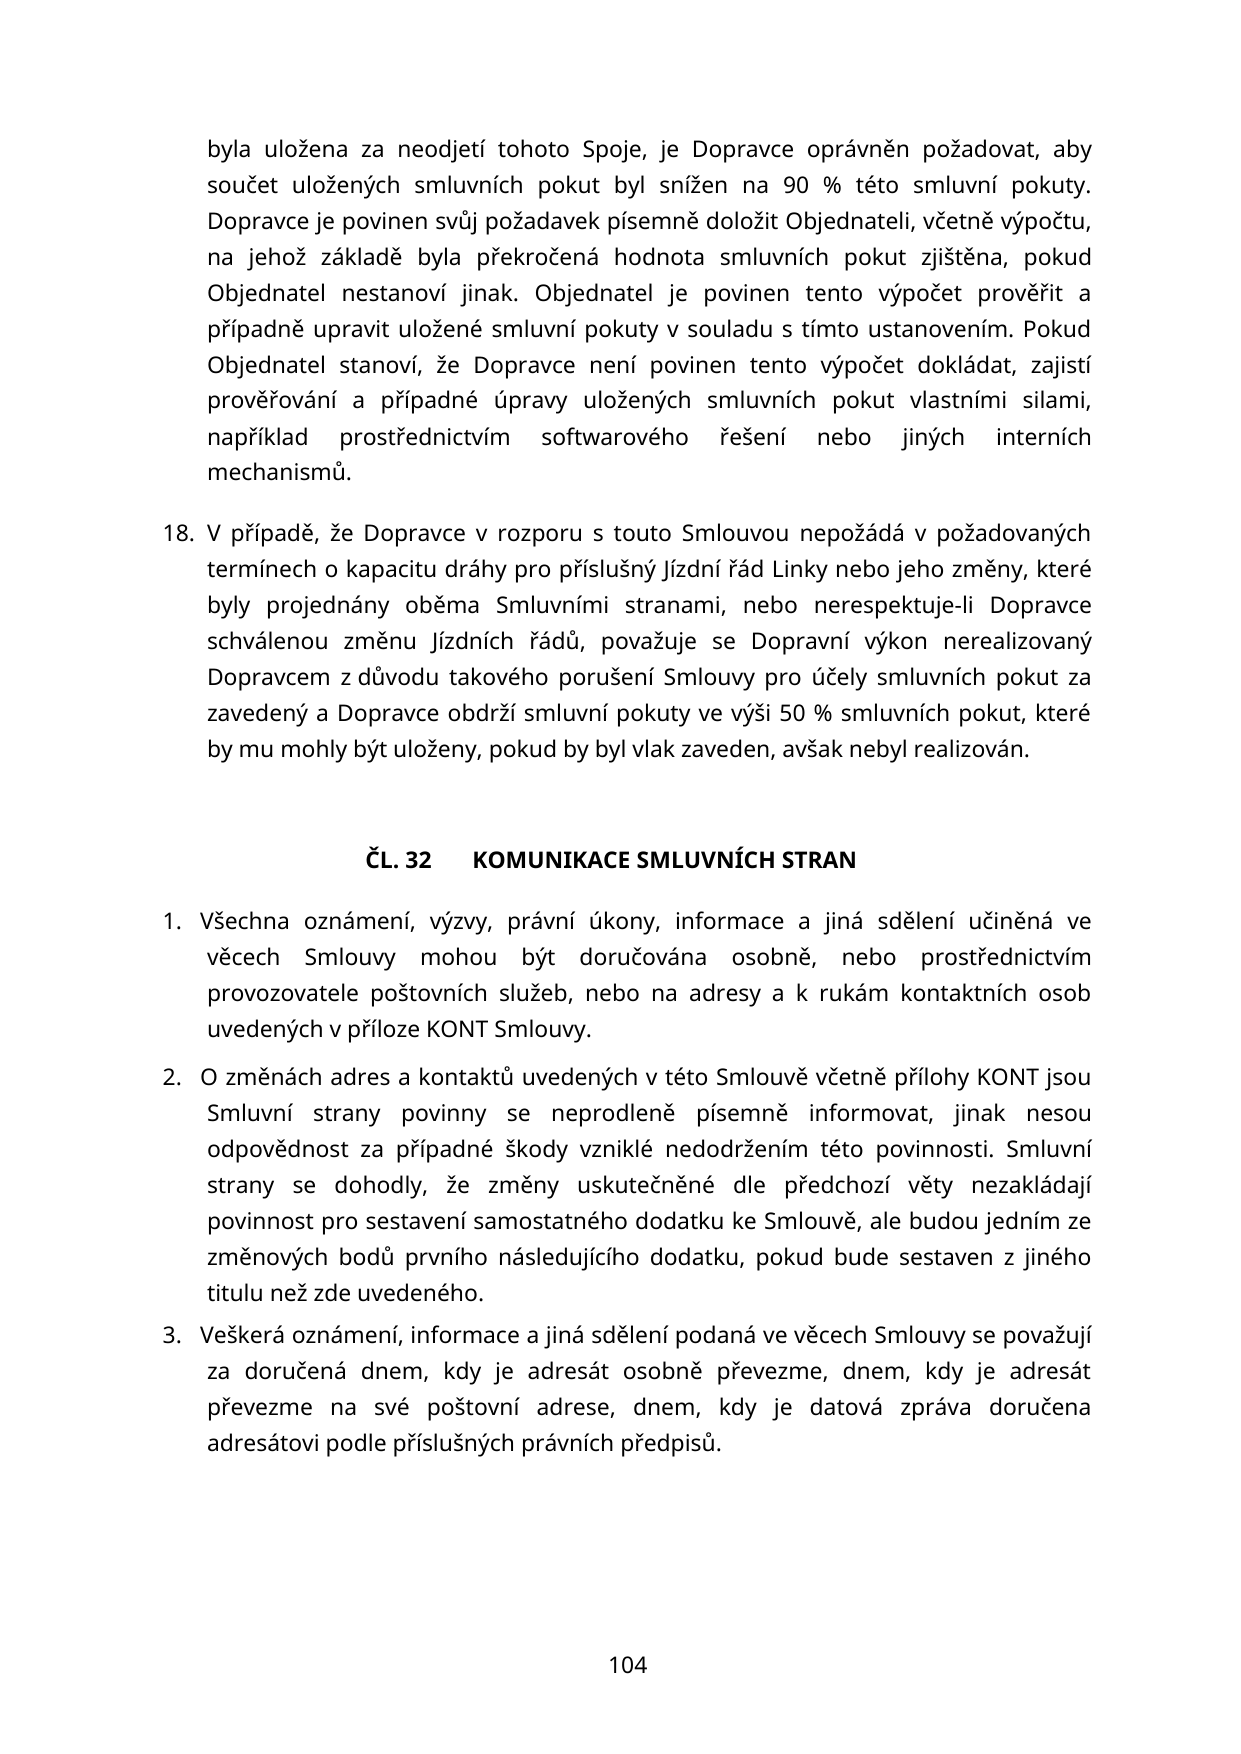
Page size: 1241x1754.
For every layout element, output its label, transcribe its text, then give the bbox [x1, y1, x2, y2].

list Všechna oznámení, výzvy, právní úkony, informace a jiná sdělení učiněná ve věcech Smlouvy mohou být doručována osobně, nebo prostřednictvím provozovatele poštovních služeb, nebo na adresy a k rukám kontaktních osob uvedených v příloze KONT Smlouvy. [162, 905, 1093, 1044]
list Veškerá oznámení, informace a jiná sdělení podaná ve věcech Smlouvy se považují za doručená dnem, kdy je adresát osobně převezme, dnem, kdy je adresát převezme na své poštovní adrese, dnem, kdy je datová zpráva doručena adresátovi podle příslušných právních předpisů. [162, 1319, 1093, 1458]
list O změnách adres a kontaktů uvedených v této Smlouvě včetně přílohy KONT jsou Smluvní strany povinny se neprodleně písemně informovat, jinak nesou odpovědnost za případné škody vzniklé nedodržením této povinnosti. Smluvní strany se dohodly, že změny uskutečněné dle předchozí věty nezakládají povinnost pro sestavení samostatného dodatku ke Smlouvě, ale budou jedním ze změnových bodů prvního následujícího dodatku, pokud bude sestaven z jiného titulu než zde uvedeného. [162, 1061, 1093, 1308]
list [162, 133, 1093, 488]
subtitle KOMUNIKACE SMLUVNÍCH STRAN [162, 844, 1093, 875]
list V případě, že Dopravce v rozporu s touto Smlouvou nepožádá v požadovaných termínech o kapacitu dráhy pro příslušný Jízdní řád Linky nebo jeho změny, které byly projednány oběma Smluvními stranami, nebo nerespektuje-li Dopravce schválenou změnu Jízdních řádů, považuje se Dopravní výkon nerealizovaný Dopravcem z důvodu takového porušení Smlouvy pro účely smluvních pokut za zavedený a Dopravce obdrží smluvní pokuty ve výši 50 % smluvních pokut, které by mu mohly být uloženy, pokud by byl vlak zaveden, avšak nebyl realizován. [162, 517, 1093, 764]
